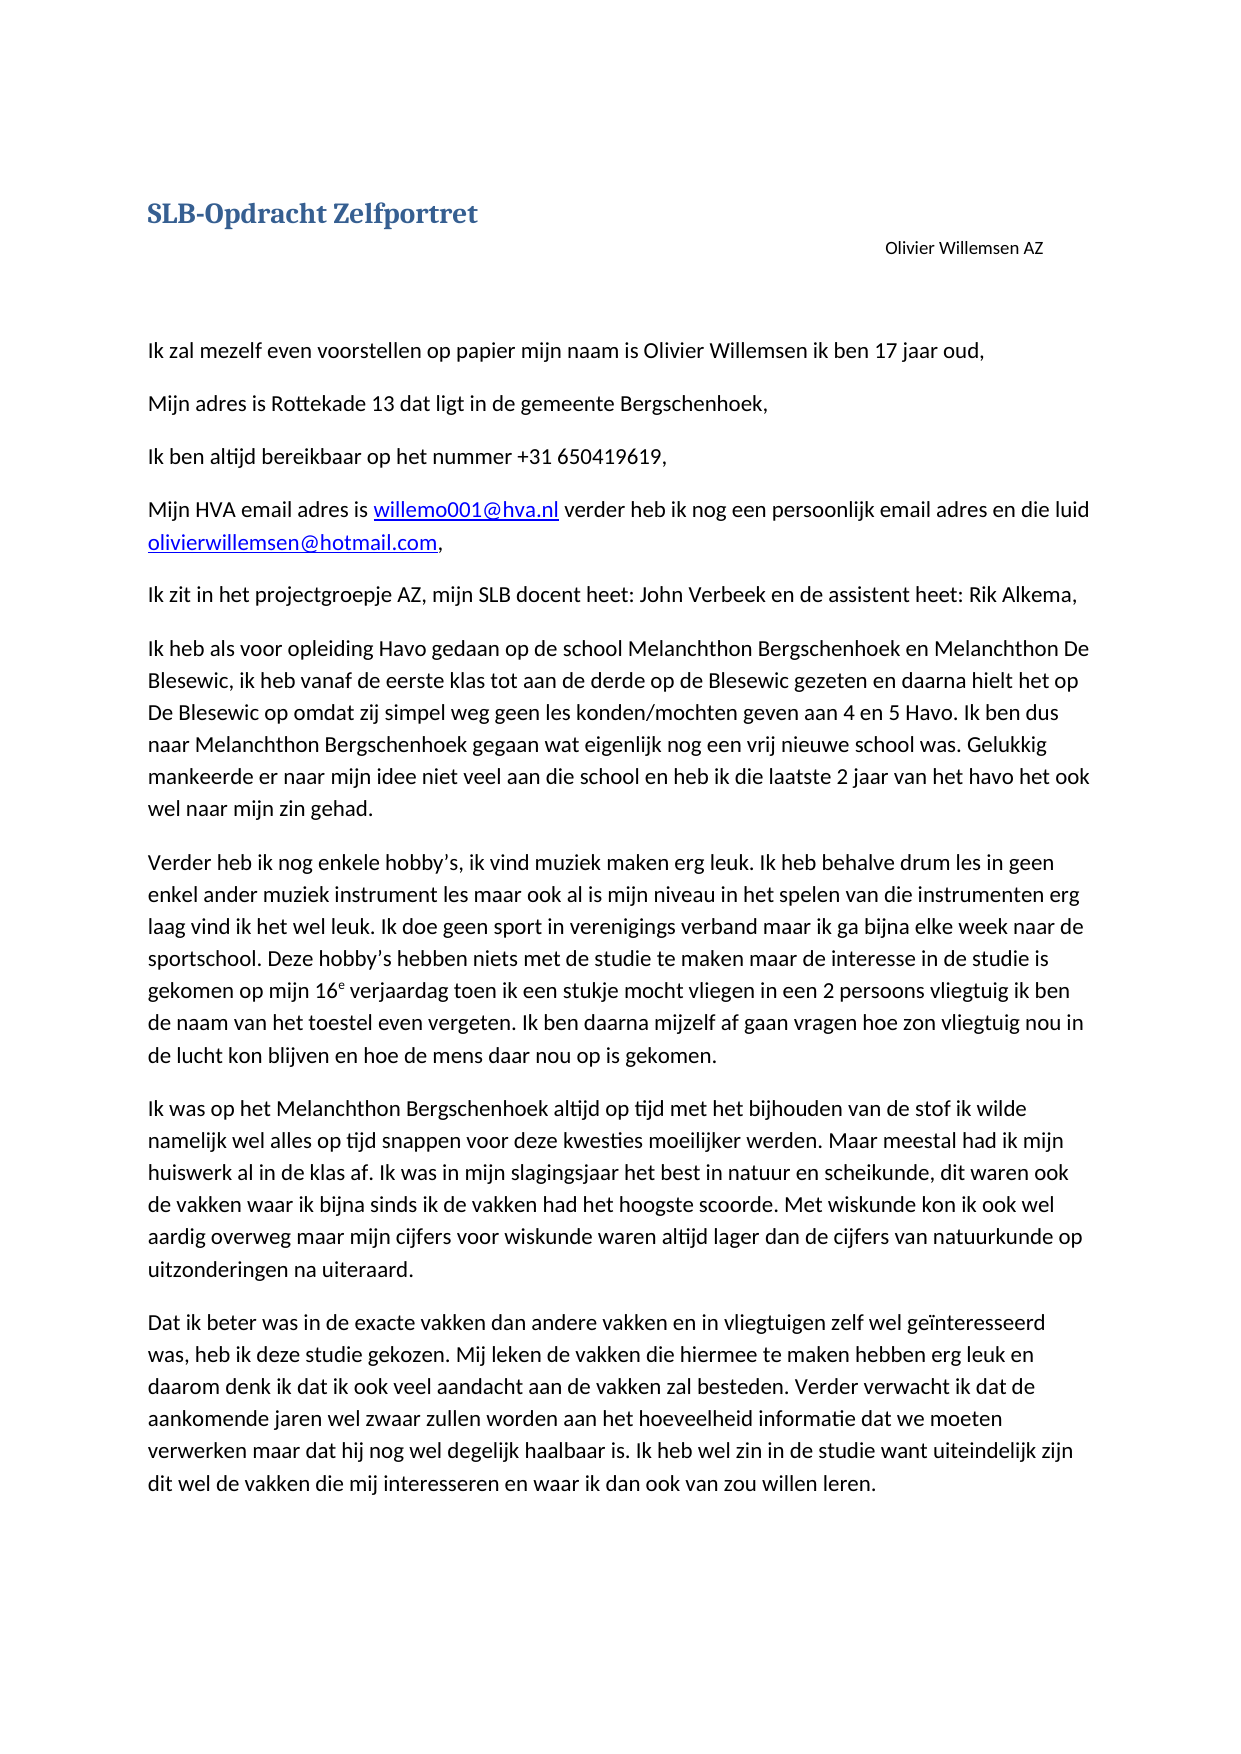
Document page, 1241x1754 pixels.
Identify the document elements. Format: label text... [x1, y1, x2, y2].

text Ik zit in het projectgroepje AZ, mijn SLB docent heet: John Verbeek en de assistent heet: Rik Alkema, [148, 581, 1093, 609]
text Ik ben altijd bereikbaar op het nummer +31 650419619, [148, 442, 1093, 470]
text Dat ik beter was in de exacte vakken dan andere vakken en in vliegtuigen zelf wel geïnteresseerd was, heb ik deze studie gekozen. Mij leken de vakken die hiermee te maken hebben erg leuk en daarom denk ik dat ik ook veel aandacht aan de vakken zal besteden. Verder verwacht ik dat de aankomende jaren wel zwaar zullen worden aan het hoeveelheid informatie dat we moeten verwerken maar dat hij nog wel degelijk haalbaar is. Ik heb wel zin in de studie want uiteindelijk zijn dit wel de vakken die mij interesseren en waar ik dan ook van zou willen leren. [148, 1308, 1093, 1497]
text Mijn adres is Rottekade 13 dat ligt in de gemeente Bergschenhoek, [148, 389, 1093, 417]
text Ik was op het Melanchthon Bergschenhoek altijd op tijd met het bijhouden van de stof ik wilde namelijk wel alles op tijd snappen voor deze kwesties moeilijker werden. Maar meestal had ik mijn huiswerk al in de klas af. Ik was in mijn slagingsjaar het best in natuur en scheikunde, dit waren ook de vakken waar ik bijna sinds ik de vakken had het hoogste scoorde. Met wiskunde kon ik ook wel aardig overweg maar mijn cijfers voor wiskunde waren altijd lager dan de cijfers van natuurkunde op uitzonderingen na uiteraard. [148, 1094, 1093, 1283]
text Ik heb als voor opleiding Havo gedaan op de school Melanchthon Bergschenhoek en Melanchthon De Blesewic, ik heb vanaf de eerste klas tot aan de derde op de Blesewic gezeten en daarna hielt het op De Blesewic op omdat zij simpel weg geen les konden/mochten geven aan 4 en 5 Havo. Ik ben dus naar Melanchthon Bergschenhoek gegaan wat eigenlijk nog een vrij nieuwe school was. Gelukkig mankeerde er naar mijn idee niet veel aan die school en heb ik die laatste 2 jaar van het havo het ook wel naar mijn zin gehad. [148, 634, 1093, 823]
text Mijn HVA email adres is willemo001@hva.nl verder heb ik nog een persoonlijk email adres en die luid olivierwillemsen@hotmail.com, [148, 495, 1093, 556]
text Ik zal mezelf even voorstellen op papier mijn naam is Olivier Willemsen ik ben 17 jaar oud, [148, 336, 1093, 364]
subtitle SLB-Opdracht Zelfportret [148, 198, 1093, 231]
text Verder heb ik nog enkele hobby’s, ik vind muziek maken erg leuk. Ik heb behalve drum les in geen enkel ander muziek instrument les maar ook al is mijn niveau in het spelen van die instrumenten erg laag vind ik het wel leuk. Ik doe geen sport in verenigings verband maar ik ga bijna elke week naar de sportschool. Deze hobby’s hebben niets met de studie te maken maar de interesse in de studie is gekomen op mijn 16e verjaardag toen ik een stukje mocht vliegen in een 2 persoons vliegtuig ik ben de naam van het toestel even vergeten. Ik ben daarna mijzelf af gaan vragen hoe zon vliegtuig nou in de lucht kon blijven en hoe de mens daar nou op is gekomen. [148, 848, 1093, 1069]
text Olivier Willemsen AZ [148, 236, 1093, 259]
